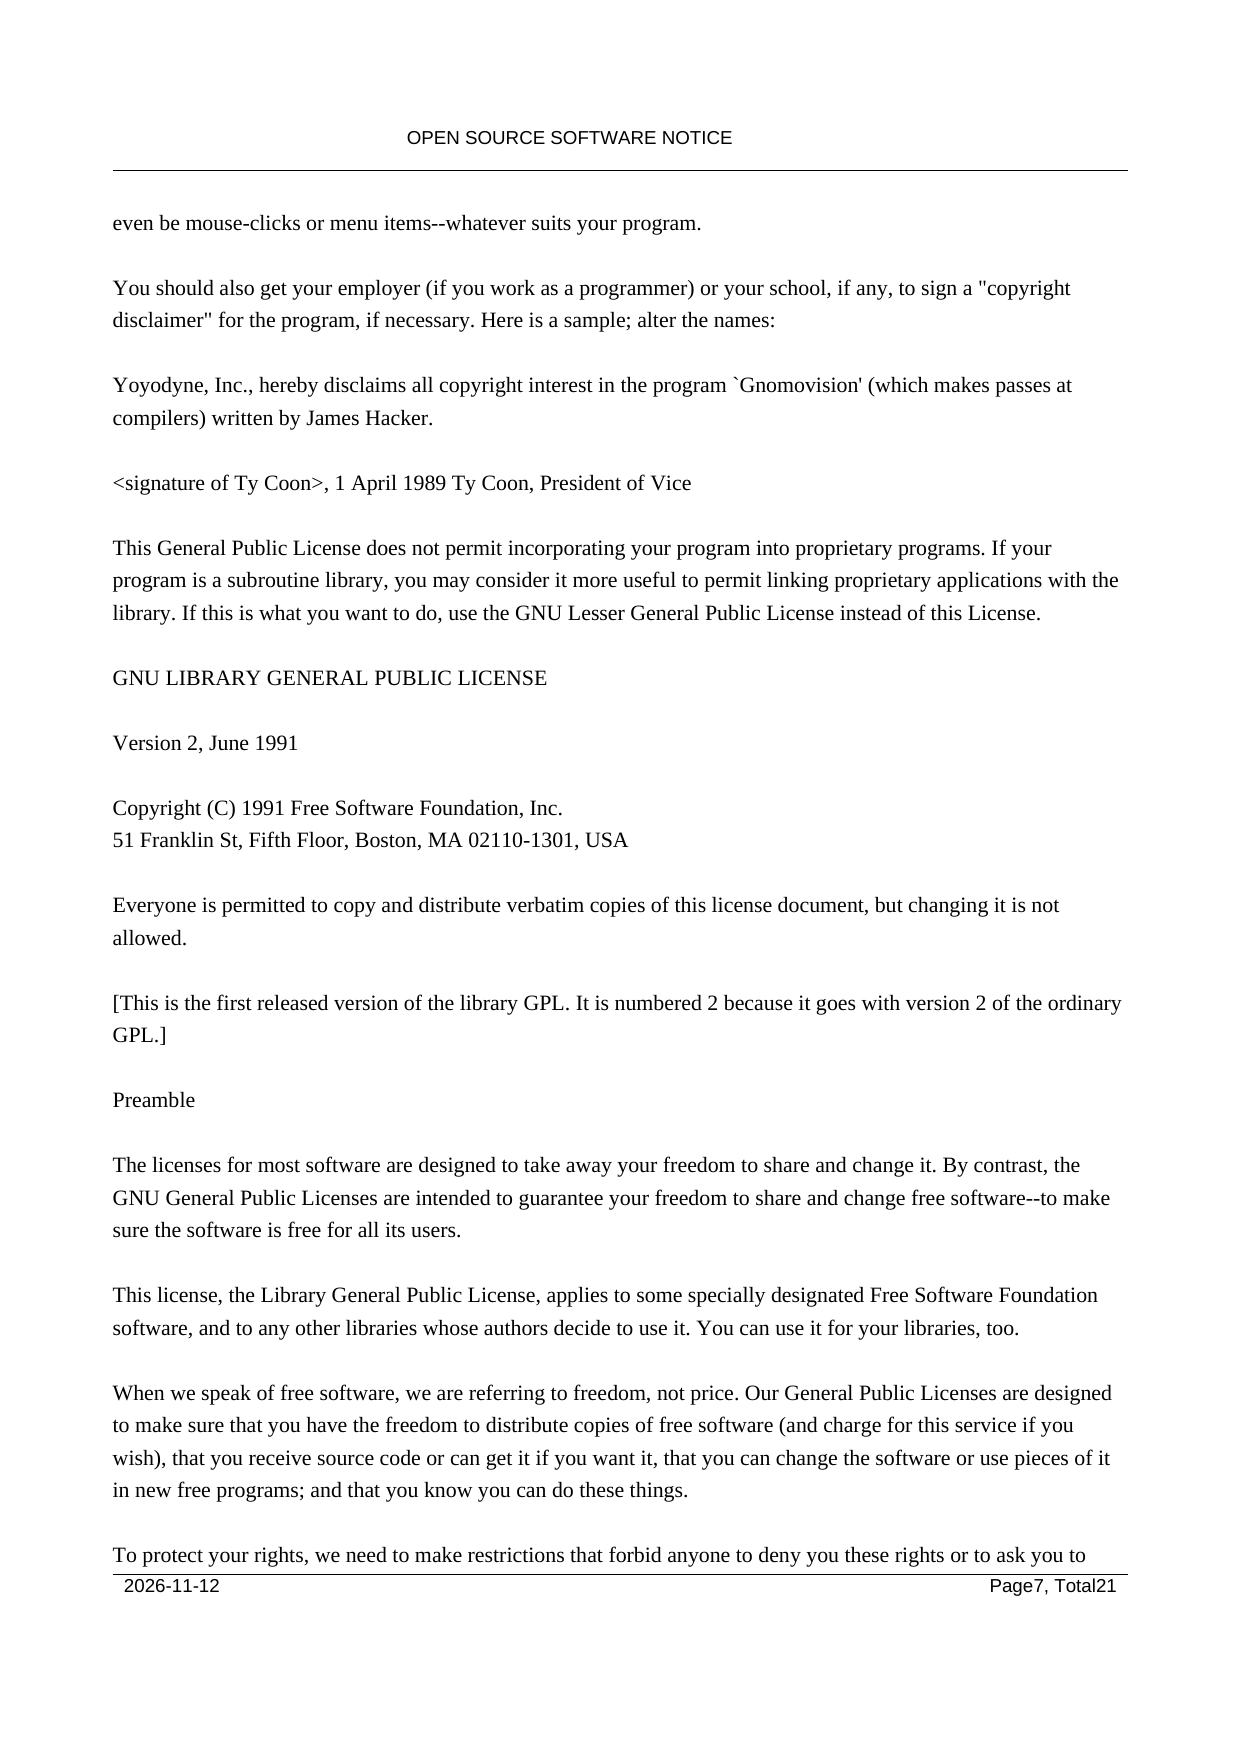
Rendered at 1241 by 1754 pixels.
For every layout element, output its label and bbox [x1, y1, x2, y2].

text [112, 206, 1128, 1571]
